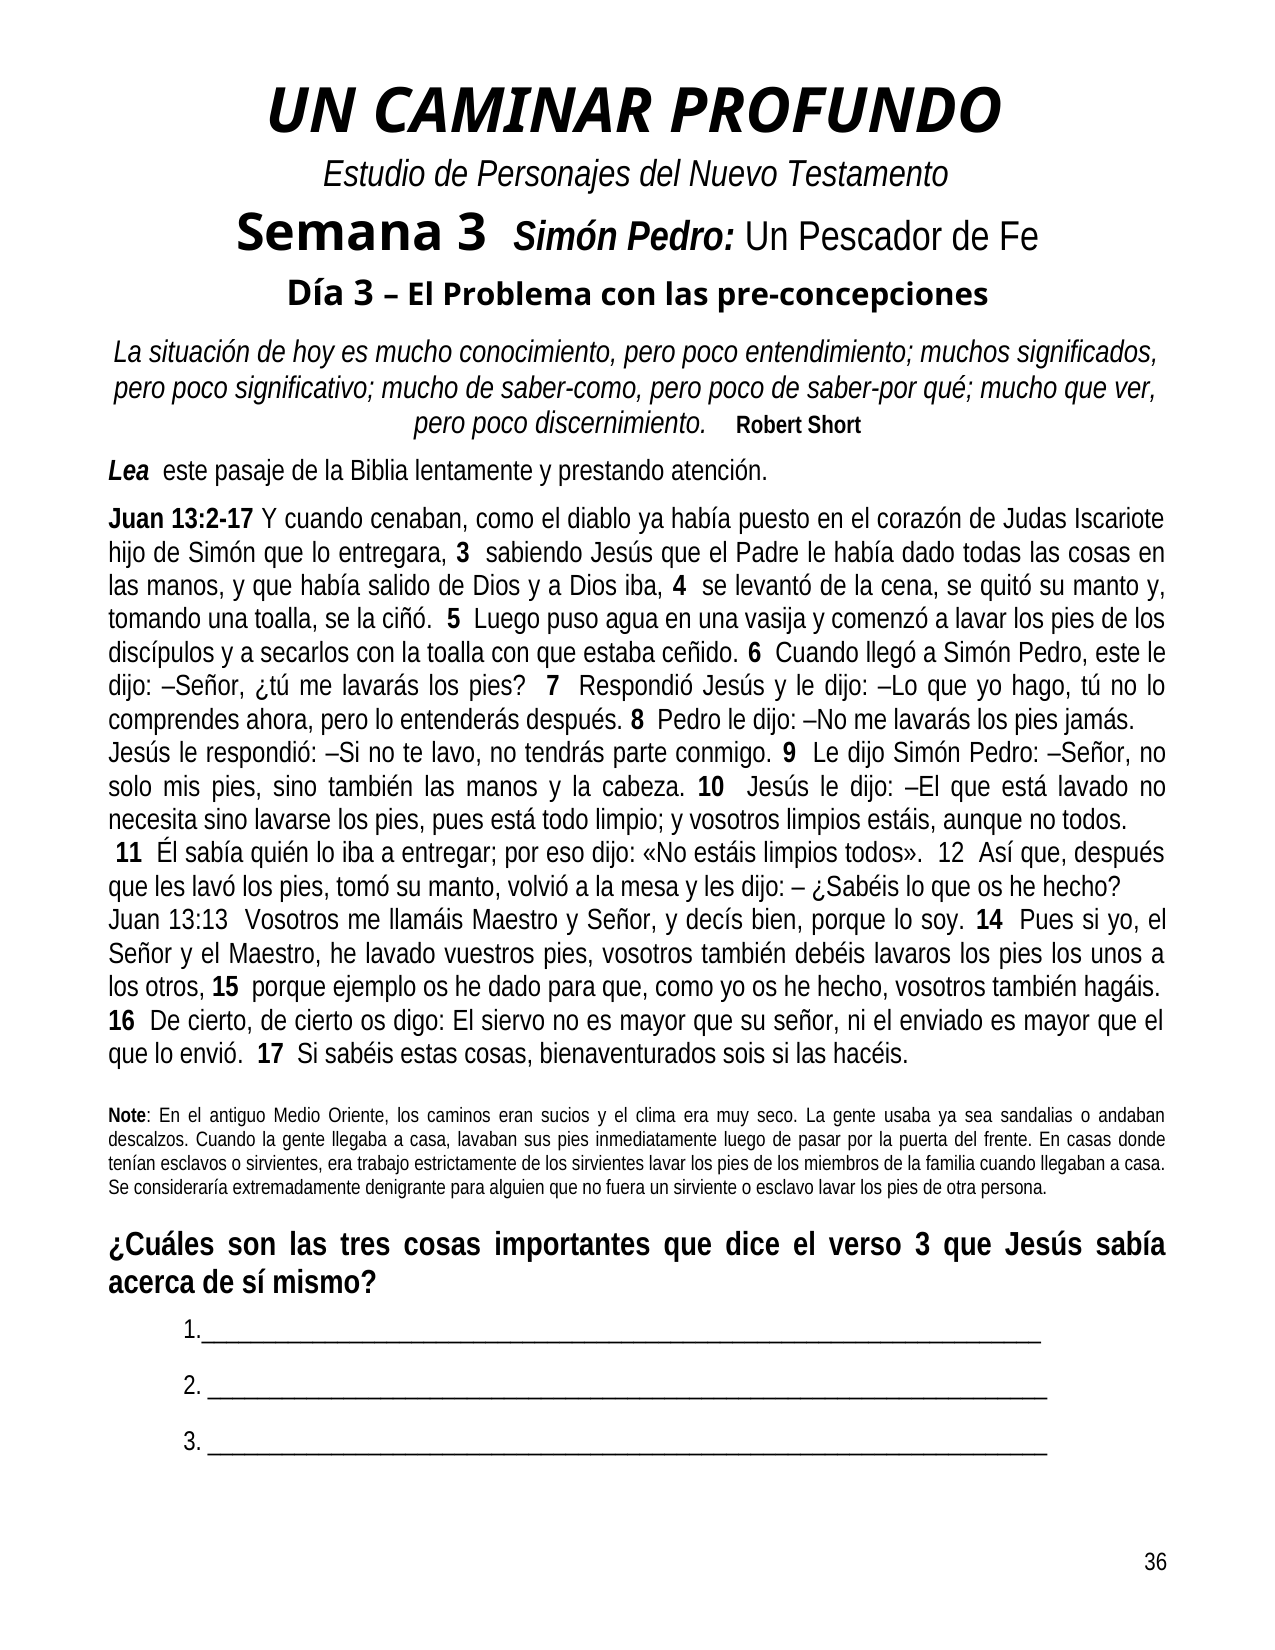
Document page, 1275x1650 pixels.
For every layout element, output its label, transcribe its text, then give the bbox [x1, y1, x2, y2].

text 16 De cierto, de cierto os digo: El siervo no es mayor que su señor, ni el enviado es mayor que el que lo envió. 17 Si sabéis estas cosas, bienaventurados sois si las hacéis. [108, 1003, 1167, 1070]
text 1.____________________________________________________________________ [108, 1313, 1167, 1344]
text Juan 13:13 Vosotros me llamáis Maestro y Señor, y decís bien, porque lo soy. 14 Pues si yo, el Señor y el Maestro, he lavado vuestros pies, vosotros también debéis lavaros los pies los unos a los otros, 15 porque ejemplo os he dado para que, como yo os he hecho, vosotros también hagáis. [108, 902, 1167, 1003]
text UN CAMINAR PROFUNDO [108, 66, 1167, 151]
text Semana 3 Simón Pedro: Un Pescador de Fe [108, 194, 1167, 265]
text Día 3 – El Problema con las pre-concepciones [108, 268, 1167, 316]
text Juan 13:2-17 Y cuando cenaban, como el diablo ya había puesto en el corazón de Judas Iscariote hijo de Simón que lo entregara, 3 sabiendo Jesús que el Padre le había dado todas las cosas en las manos, y que había salido de Dios y a Dios iba, 4 se levantó de la cena, se quitó su manto y, tomando una toalla, se la ciñó. 5 Luego puso agua en una vasija y comenzó a lavar los pies de los discípulos y a secarlos con la toalla con que estaba ceñido. 6 Cuando llegó a Simón Pedro, este le dijo: –Señor, ¿tú me lavarás los pies? 7 Respondió Jesús y le dijo: –Lo que yo hago, tú no lo comprendes ahora, pero lo entenderás después. 8 Pedro le dijo: –No me lavarás los pies jamás. [108, 501, 1167, 735]
text La situación de hoy es mucho conocimiento, pero poco entendimiento; muchos significados, pero poco significativo; mucho de saber-como, pero poco de saber-por qué; mucho que ver, pero poco discernimiento. Robert Short [108, 333, 1167, 440]
text Note: En el antiguo Medio Oriente, los caminos eran sucios y el clima era muy seco. La gente usaba ya sea sandalias o andaban descalzos. Cuando la gente llegaba a casa, lavaban sus pies inmediatamente luego de pasar por la puerta del frente. En casas donde tenían esclavos o sirvientes, era trabajo estrictamente de los sirvientes lavar los pies de los miembros de la familia cuando llegaban a casa. Se consideraría extremadamente denigrante para alguien que no fuera un sirviente o esclavo lavar los pies de otra persona. [108, 1103, 1167, 1199]
text 2. ____________________________________________________________________ [108, 1369, 1167, 1400]
text Jesús le respondió: –Si no te lavo, no tendrás parte conmigo. 9 Le dijo Simón Pedro: –Señor, no solo mis pies, sino también las manos y la cabeza. 10 Jesús le dijo: –El que está lavado no necesita sino lavarse los pies, pues está todo limpio; y vosotros limpios estáis, aunque no todos. [108, 735, 1167, 836]
text 11 Él sabía quién lo iba a entregar; por eso dijo: «No estáis limpios todos». 12 Así que, después que les lavó los pies, tomó su manto, volvió a la mesa y les dijo: – ¿Sabéis lo que os he hecho? [108, 836, 1167, 902]
text Estudio de Personajes del Nuevo Testamento [108, 151, 1167, 194]
text Lea este pasaje de la Biblia lentamente y prestando atención. [108, 453, 1167, 486]
text ¿Cuáles son las tres cosas importantes que dice el verso 3 que Jesús sabía acerca de sí mismo? [108, 1224, 1167, 1300]
text 3. ____________________________________________________________________ [108, 1425, 1167, 1456]
